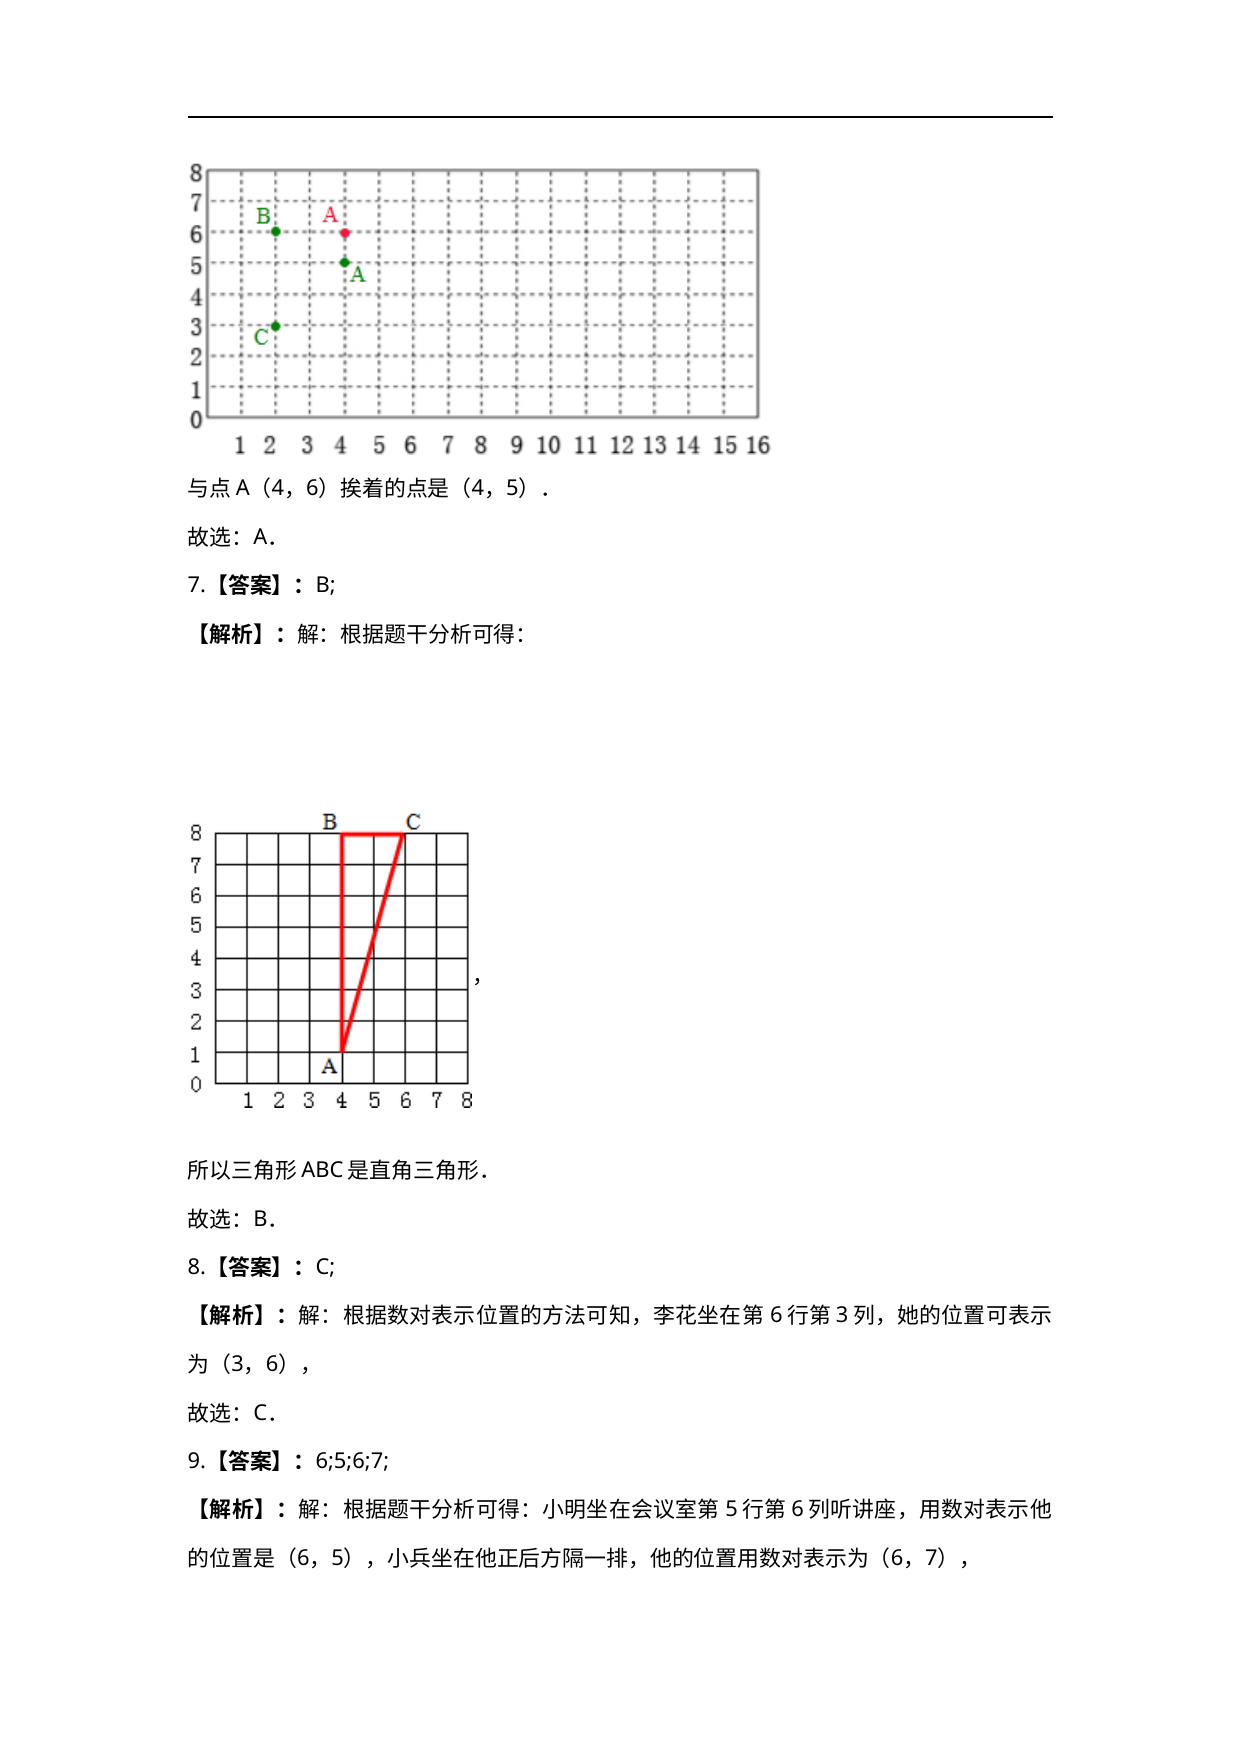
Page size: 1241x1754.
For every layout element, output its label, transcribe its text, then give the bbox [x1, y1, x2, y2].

picture [187, 811, 472, 1108]
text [187, 1492, 1053, 1573]
picture [187, 161, 772, 455]
text 9.【答案】：6;5;6;7; [187, 1444, 1053, 1476]
text 【解析】：解：根据数对表示位置的方法可知，李花坐在第6行第3列，她的位置可表示为（3，6）， 故选：C． [187, 1298, 1053, 1428]
text 8.【答案】：C; [187, 1249, 1053, 1282]
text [187, 162, 1053, 552]
text 7.【答案】：B; [187, 568, 1053, 600]
text 【解析】：解：根据题干分析可得： ， 所以三角形ABC是直角三角形． 故选：B． [187, 616, 1053, 1234]
